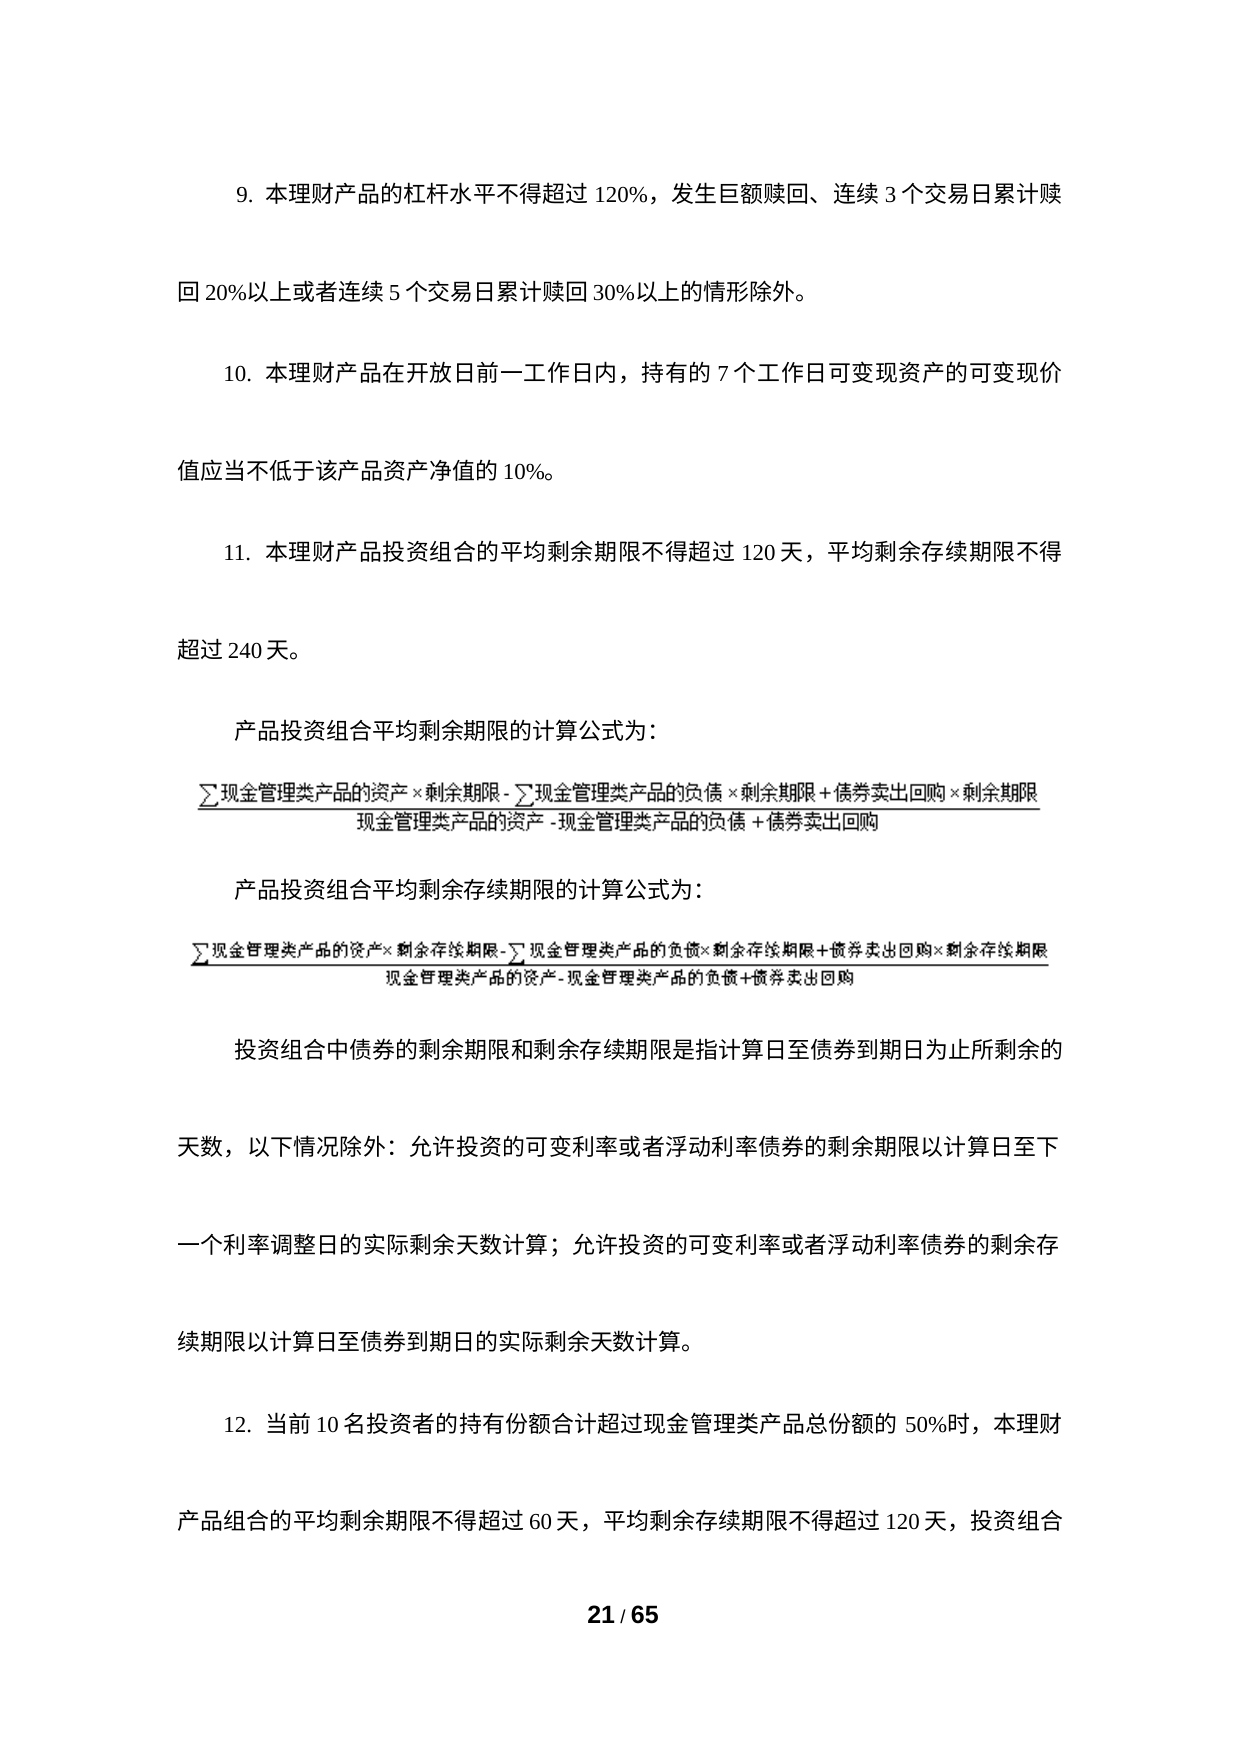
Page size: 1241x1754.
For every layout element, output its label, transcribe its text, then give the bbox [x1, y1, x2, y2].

text 产品投资组合平均剩余期限的计算公式为： [177, 697, 1063, 762]
list 本理财产品投资组合的平均剩余期限不得超过120天，平均剩余存续期限不得超过240天。 [177, 518, 1063, 681]
picture [195, 778, 1045, 836]
list 本理财产品的杠杆水平不得超过120%，发生巨额赎回、连续3个交易日累计赎回20%以上或者连续5个交易日累计赎回30%以上的情形除外。 [177, 160, 1063, 323]
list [177, 1390, 1063, 1552]
text 产品投资组合平均剩余存续期限的计算公式为： [177, 856, 1063, 921]
picture [188, 938, 1052, 989]
text 投资组合中债券的剩余期限和剩余存续期限是指计算日至债券到期日为止所剩余的天数，以下情况除外：允许投资的可变利率或者浮动利率债券的剩余期限以计算日至下一个利率调整日的实际剩余天数计算；允许投资的可变利率或者浮动利率债券的剩余存续期限以计算日至债券到期日的实际剩余天数计算。 [177, 1016, 1063, 1373]
list 本理财产品在开放日前一工作日内，持有的7个工作日可变现资产的可变现价值应当不低于该产品资产净值的10%。 [177, 339, 1063, 502]
